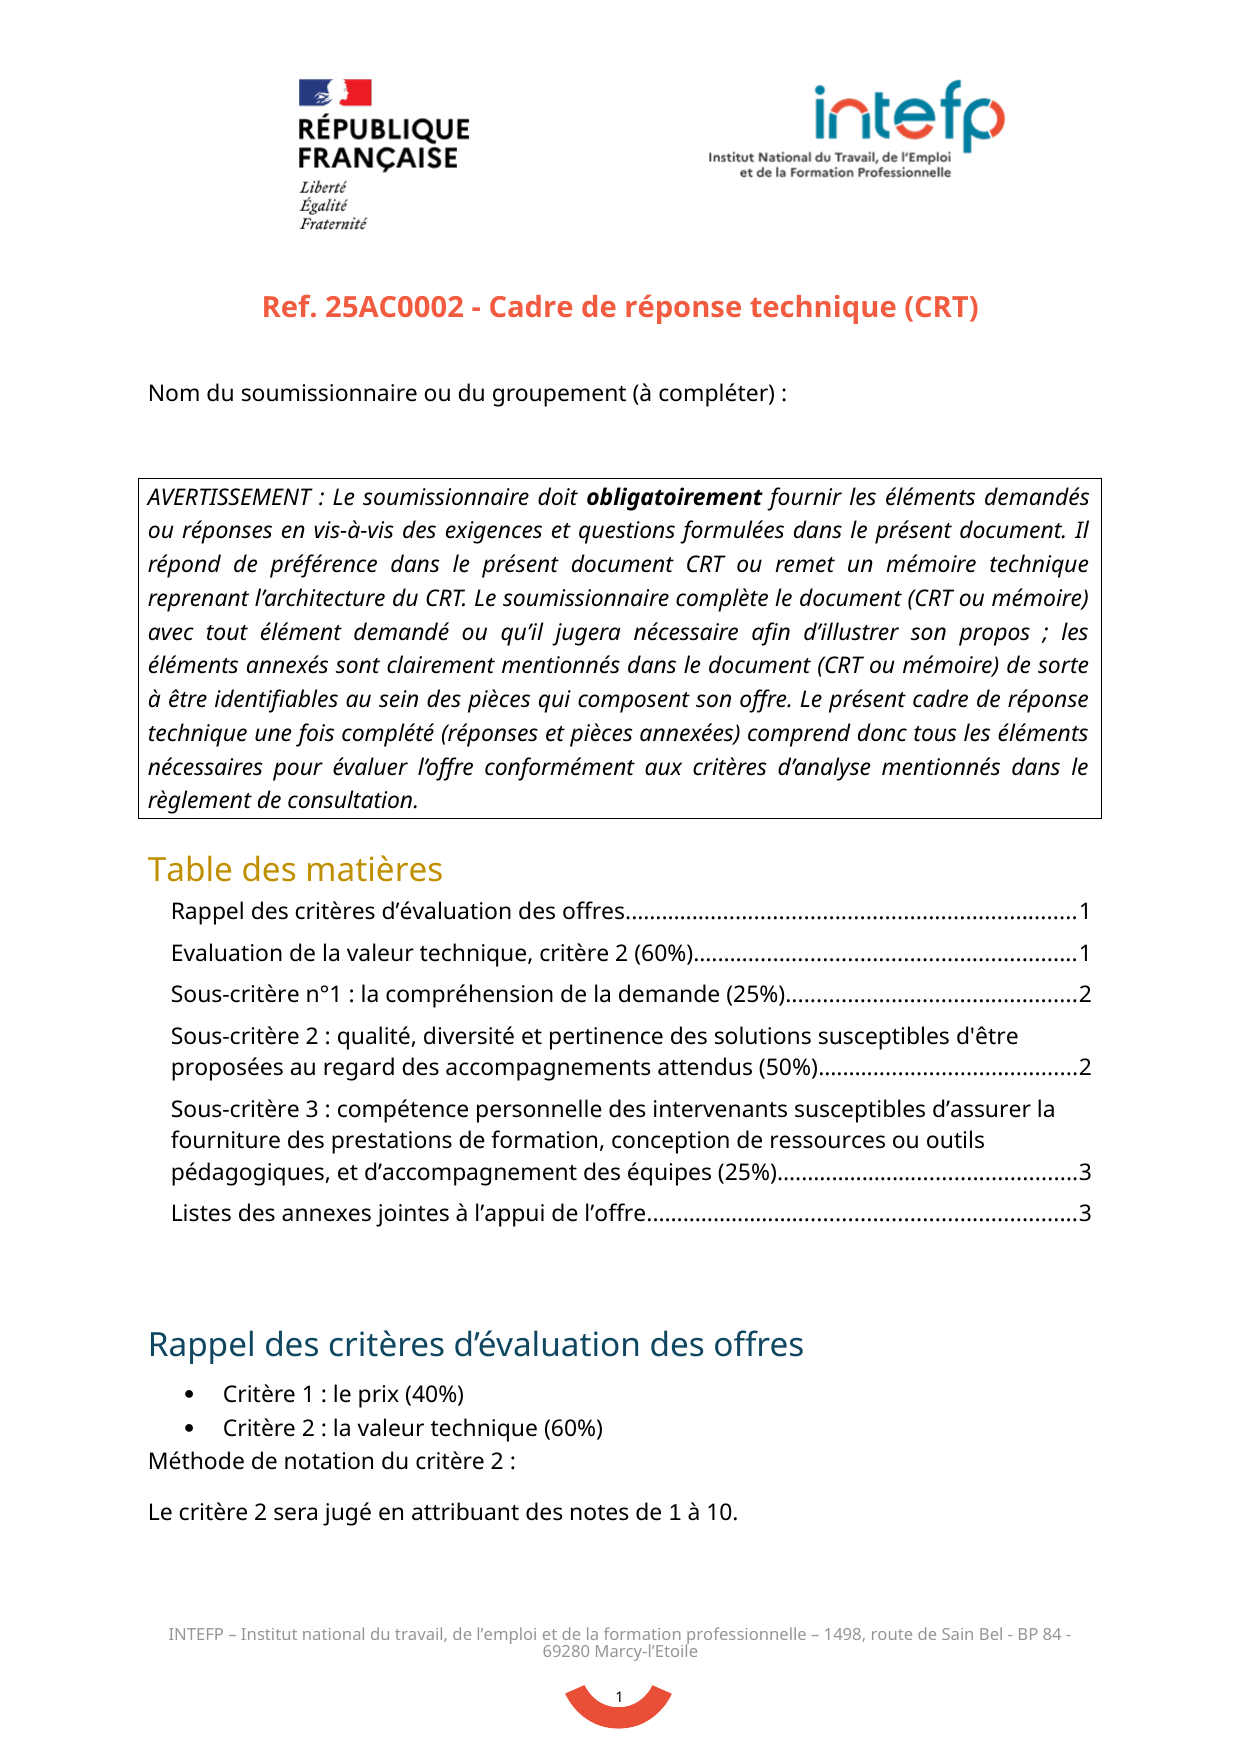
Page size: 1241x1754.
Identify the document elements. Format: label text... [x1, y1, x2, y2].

list Critère 2 : la valeur technique (60%) [185, 1412, 1093, 1443]
picture [564, 1677, 674, 1734]
picture [683, 53, 1030, 207]
picture [273, 53, 495, 256]
text Ref. 25AC0002 - Cadre de réponse technique (CRT) [148, 286, 1093, 326]
text Rappel des critères d’évaluation des offres [148, 1321, 1093, 1366]
list Critère 1 : le prix (40%) [185, 1378, 1093, 1409]
text Nom du soumissionnaire ou du groupement (à compléter) : [148, 377, 1093, 408]
text Méthode de notation du critère 2 : [148, 1445, 1093, 1477]
text AVERTISSEMENT : Le soumissionnaire doit obligatoirement fournir les éléments demandés ou réponses en vis-à-vis des exigences et questions formulées dans le présent document. Il répond de préférence dans le présent document CRT ou remet un mémoire technique reprenant l’architecture du CRT. Le soumissionnaire complète le document (CRT ou mémoire) avec tout élément demandé ou qu’il jugera nécessaire afin d’illustrer son propos ; les éléments annexés sont clairement mentionnés dans le document (CRT ou mémoire) de sorte à être identifiables au sein des pièces qui composent son offre. Le présent cadre de réponse technique une fois complété (réponses et pièces annexées) comprend donc tous les éléments nécessaires pour évaluer l’offre conformément aux critères d’analyse mentionnés dans le règlement de consultation. [139, 479, 1101, 818]
text Le critère 2 sera jugé en attribuant des notes de 1 à 10. [148, 1496, 1093, 1527]
